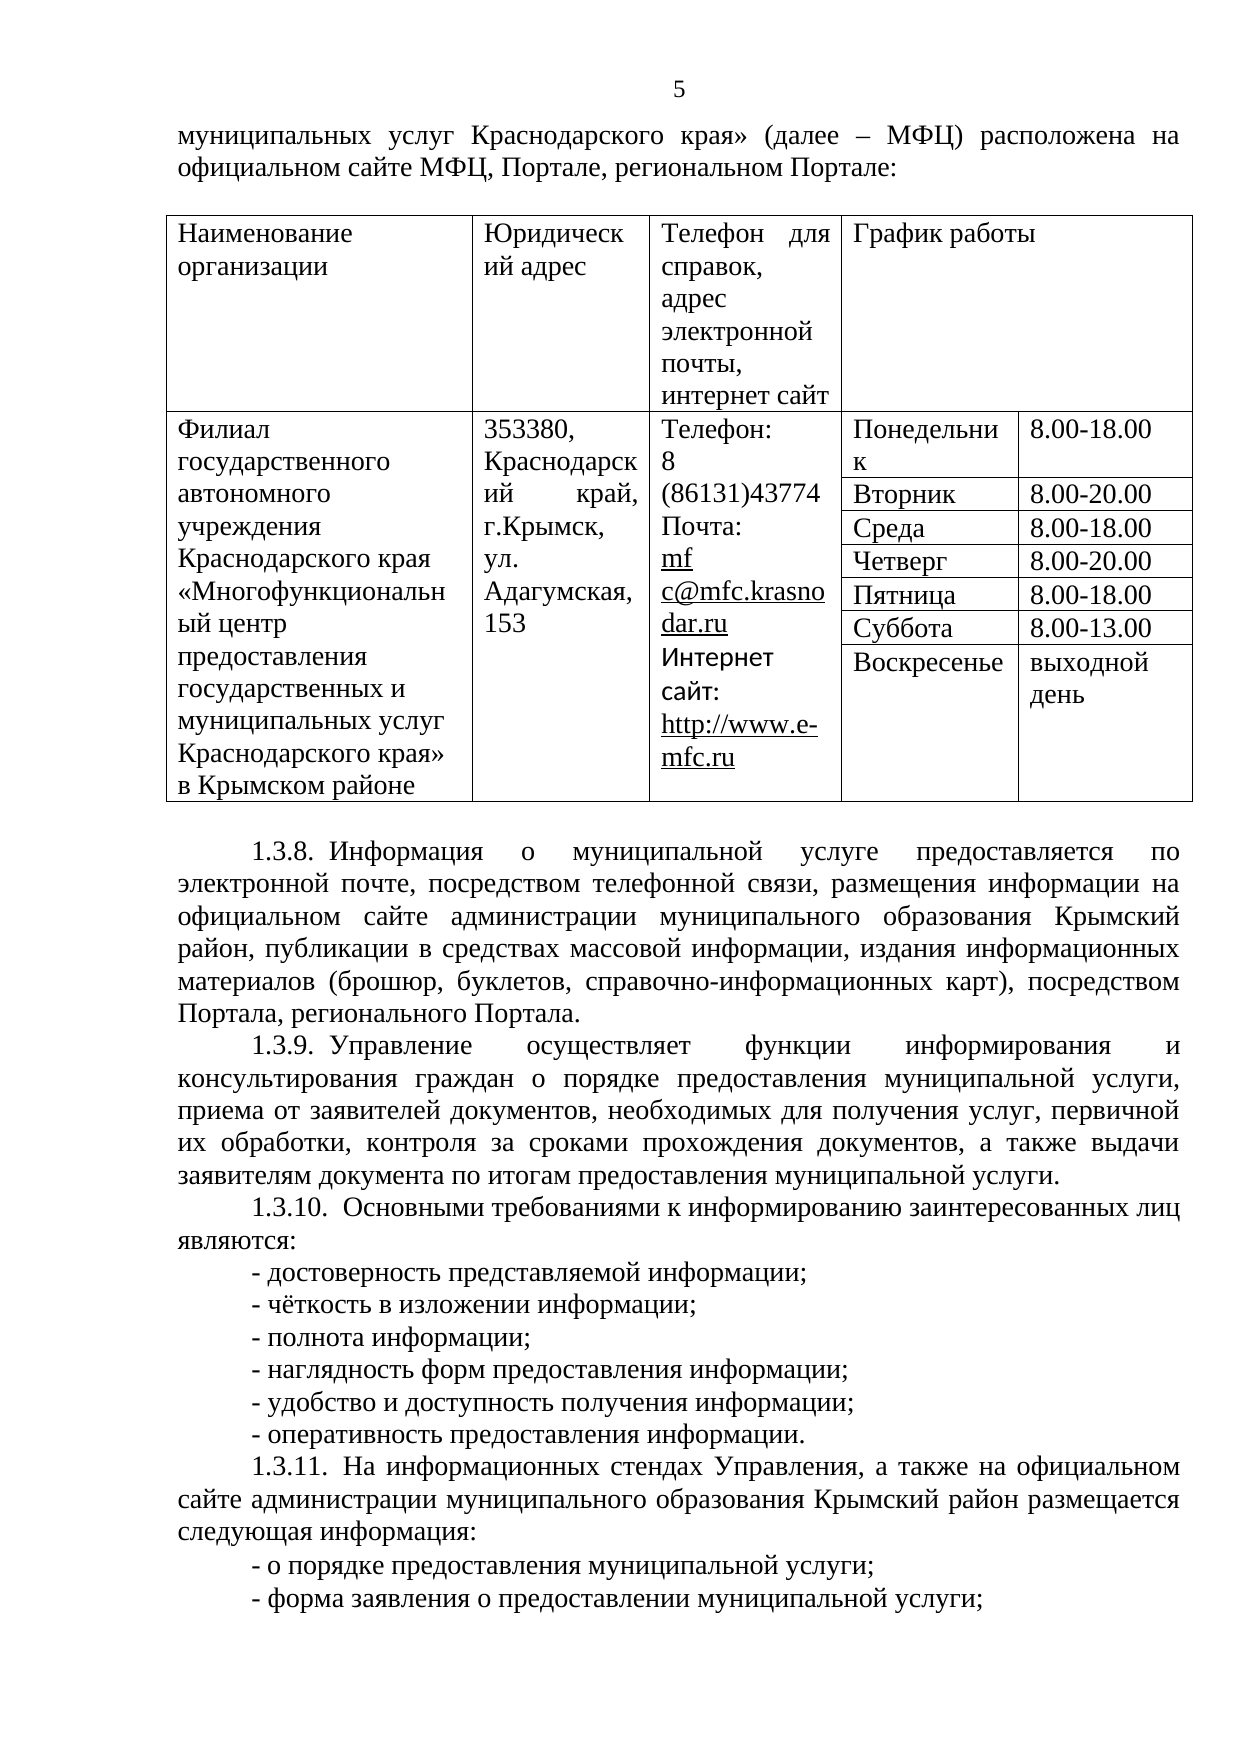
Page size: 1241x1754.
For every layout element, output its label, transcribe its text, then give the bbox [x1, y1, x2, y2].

text - чёткость в изложении информации; [177, 1287, 1181, 1320]
text - о порядке предоставления муниципальной услуги; [177, 1547, 1181, 1581]
table_cell Вторник [842, 478, 1018, 510]
text - форма заявления о предоставлении муниципальной услуги; [177, 1581, 1181, 1613]
text 1.3.9. Управление осуществляет функции информирования и консультирования граждан о порядке предоставления муниципальной услуги, приема от заявителей документов, необходимых для получения услуг, первичной их обработки, контроля за сроками прохождения документов, а также выдачи заявителям документа по итогам предоставления муниципальной услуги. [177, 1028, 1181, 1190]
text - достоверность представляемой информации; [177, 1255, 1181, 1287]
text - оперативность предоставления информации. [177, 1417, 1181, 1449]
table_cell 8.00-20.00 [1019, 545, 1192, 577]
text - полнота информации; [177, 1320, 1181, 1352]
table_cell Суббота [842, 611, 1018, 644]
table_cell Четверг [842, 545, 1018, 577]
text 1.3.11. На информационных стендах Управления, а также на официальном сайте администрации муниципального образования Крымский район размещается следующая информация: [177, 1449, 1181, 1547]
table_header График работы [842, 216, 1192, 411]
table_header Телефон для справок, адрес электронной почты, интернет сайт [650, 216, 841, 411]
table_cell Телефон: 8 (86131)43774 Почта: mfc@mfc.krasnodar.ru Интернет сайт: http://www.e-mfc.ru [650, 412, 841, 801]
table_cell 8.00-18.00 [1019, 412, 1192, 477]
text 1.3.8. Информация о муниципальной услуге предоставляется по электронной почте, посредством телефонной связи, размещения информации на официальном сайте администрации муниципального образования Крымский район, публикации в средствах массовой информации, издания информационных материалов (брошюр, буклетов, справочно-информационных карт), посредством Портала, регионального Портала. [177, 834, 1181, 1028]
table_cell 353380, Краснодарский край, г.Крымск, ул. Адагумская, 153 [473, 412, 649, 801]
table_cell 8.00-18.00 [1019, 578, 1192, 610]
table_cell Пятница [842, 578, 1018, 610]
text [177, 118, 1181, 183]
table_header Юридический адрес [473, 216, 649, 411]
text - наглядность форм предоставления информации; [177, 1352, 1181, 1385]
table_cell 8.00-18.00 [1019, 511, 1192, 543]
table_cell Филиал государственного автономного учреждения Краснодарского края «Многофункциональный центр предоставления государственных и муниципальных услуг Краснодарского края» в Крымском районе [167, 412, 472, 801]
table_cell Среда [842, 511, 1018, 543]
text 1.3.10. Основными требованиями к информированию заинтересованных лиц являются: [177, 1190, 1181, 1255]
text - удобство и доступность получения информации; [177, 1385, 1181, 1417]
table_cell выходной день [1019, 645, 1192, 801]
table_cell 8.00-20.00 [1019, 478, 1192, 510]
table_cell Воскресенье [842, 645, 1018, 801]
table_header Наименование организации [167, 216, 472, 411]
table_cell Понедельник [842, 412, 1018, 477]
table_cell 8.00-13.00 [1019, 611, 1192, 644]
